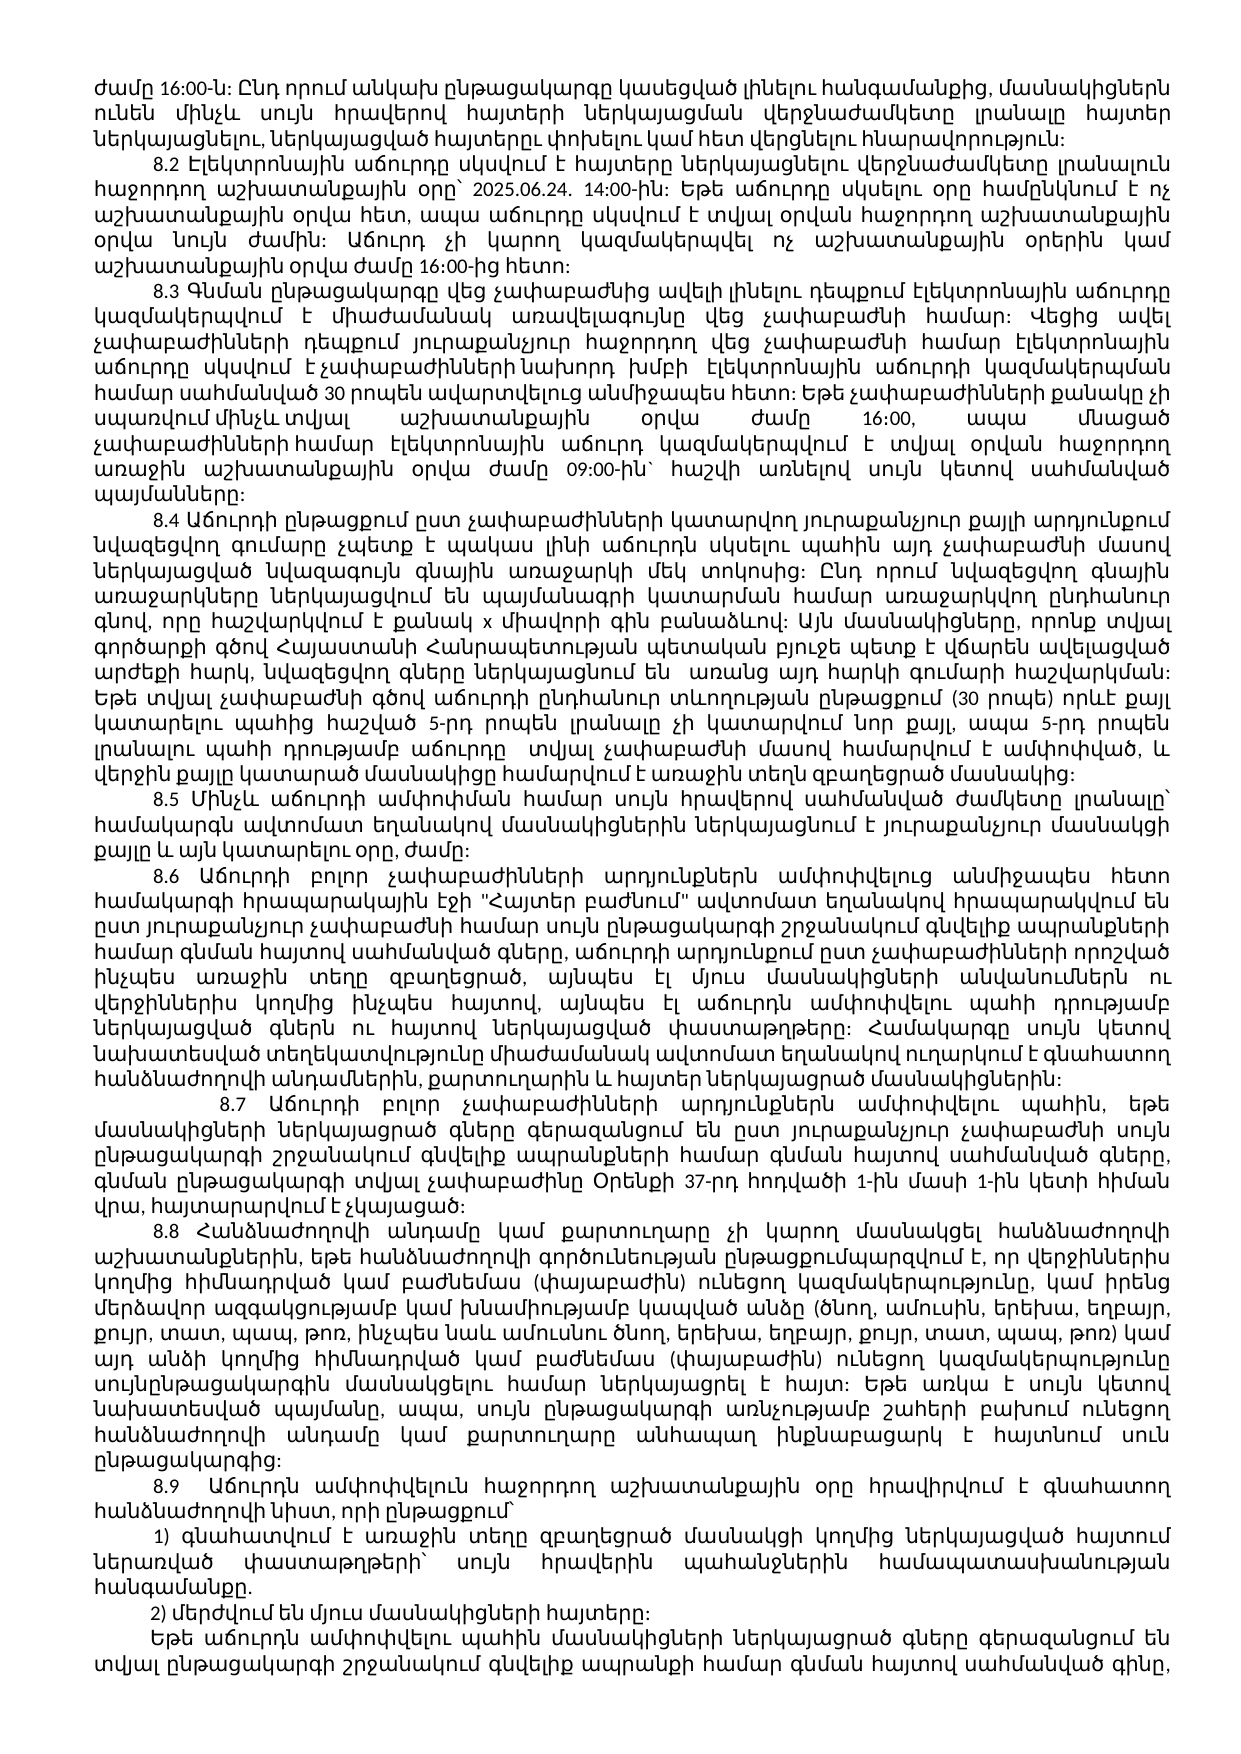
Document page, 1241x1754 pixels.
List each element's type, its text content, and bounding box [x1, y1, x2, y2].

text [94, 75, 1171, 151]
text 2) մերժվում են մյուս մասնակիցների հայտերը: [94, 1600, 1171, 1625]
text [94, 1625, 1171, 1676]
text 8.2 Էլեկտրոնային աճուրդը սկսվում է հայտերը ներկայացնելու վերջնաժամկետը լրանալուն հաջորդող աշխատանքային օրը՝ 2025.06.24. 14:00 -ին: Եթե աճուրդը սկսելու օրը համընկնում է ոչ աշխատանքային օրվա հետ, ապա աճուրդը սկսվում է տվյալ օրվան հաջորդող աշխատանքային օրվա նույն ժամին: Աճուրդ չի կարող կազմակերպվել ոչ աշխատանքային օրերին կամ աշխատանքային օրվա ժամը 16։00-ից հետո: [94, 151, 1171, 278]
text 8.3 Գնման ընթացակարգը վեց չափաբաժնից ավելի լինելու դեպքում էլեկտրոնային աճուրդը կազմակերպվում է միաժամանակ առավելագույնը վեց չափաբաժնի համար: Վեցից ավել չափաբաժինների դեպքում յուրաքանչյուր հաջորդող վեց չափաբաժնի համար էլեկտրոնային աճուրդը սկսվում է չափաբաժինների նախորդ խմբի էլեկտրոնային աճուրդի կազմակերպման համար սահմանված 30 րոպեն ավարտվելուց անմիջապես հետո: Եթե չափաբաժինների քանակը չի սպառվում մինչև տվյալ աշխատանքային օրվա ժամը 16։00, ապա մնացած չափաբաժինների համար էլեկտրոնային աճուրդ կազմակերպվում է տվյալ օրվան հաջորդող առաջին աշխատանքային օրվա ժամը 09:00-ին` հաշվի առնելով սույն կետով սահմանված պայմանները: [94, 278, 1171, 507]
text 1) գնահատվում է առաջին տեղը զբաղեցրած մասնակցի կողմից ներկայացված հայտում ներառված փաստաթղթերի՝ սույն հրավերին պահանջներին համապատասխանության հանգամանքը. [94, 1524, 1171, 1600]
text 8.6 Աճուրդի բոլոր չափաբաժինների արդյունքներն ամփոփվելուց անմիջապես հետո համակարգի հրապարակային էջի "Հայտեր բաժնում" ավտոմատ եղանակով հրապարակվում են ըստ յուրաքանչյուր չափաբաժնի համար սույն ընթացակարգի շրջանակում գնվելիք ապրանքների համար գնման հայտով սահմանված գները, աճուրդի արդյունքում ըստ չափաբաժինների որոշված ինչպես առաջին տեղը զբաղեցրած, այնպես էլ մյուս մասնակիցների անվանումներն ու վերջիններիս կողմից ինչպես հայտով, այնպես էլ աճուրդն ամփոփվելու պահի դրությամբ ներկայացված գներն ու հայտով ներկայացված փաստաթղթերը: Համակարգը սույն կետով նախատեսված տեղեկատվությունը միաժամանակ ավտոմատ եղանակով ուղարկում է գնահատող հանձնաժողովի անդամներին, քարտուղարին և հայտեր ներկայացրած մասնակիցներին: [94, 863, 1171, 1092]
text 8.7 Աճուրդի բոլոր չափաբաժինների արդյունքներն ամփոփվելու պահին, եթե մասնակիցների ներկայացրած գները գերազանցում են ըստ յուրաքանչյուր չափաբաժնի սույն ընթացակարգի շրջանակում գնվելիք ապրանքների համար գնման հայտով սահմանված գները, գնման ընթացակարգի տվյալ չափաբաժինը Օրենքի 37-րդ հոդվածի 1-ին մասի 1-ին կետի հիման վրա, հայտարարվում է չկայացած: [94, 1092, 1171, 1219]
text 8.8 Հանձնաժողովի անդամը կամ քարտուղարը չի կարող մասնակցել հանձնաժողովի աշխատանքներին, եթե հանձնաժողովի գործունեության ընթացքումպարզվում է, որ վերջիններիս կողմից հիմնադրված կամ բաժնեմաս (փայաբաժին) ունեցող կազմակերպությունը, կամ իրենց մերձավոր ազգակցությամբ կամ խնամիությամբ կապված անձը (ծնող, ամուսին, երեխա, եղբայր, քույր, տատ, պապ, թոռ, ինչպես նաև ամուսնու ծնող, երեխա, եղբայր, քույր, տատ, պապ, թոռ) կամ այդ անձի կողմից հիմնադրված կամ բաժնեմաս (փայաբաժին) ունեցող կազմակերպությունը սույնընթացակարգին մասնակցելու համար ներկայացրել է հայտ: Եթե առկա է սույն կետով նախատեսված պայմանը, ապա, սույն ընթացակարգի առնչությամբ շահերի բախում ունեցող հանձնաժողովի անդամը կամ քարտուղարը անհապաղ ինքնաբացարկ է հայտնում սուն ընթացակարգից: [94, 1219, 1171, 1473]
text 8.5 Մինչև աճուրդի ամփոփման համար սույն հրավերով սահմանված ժամկետը լրանալը՝ համակարգն ավտոմատ եղանակով մասնակիցներին ներկայացնում է յուրաքանչյուր մասնակցի քայլը և այն կատարելու օրը, ժամը: [94, 787, 1171, 863]
text 8.9 Աճուրդն ամփոփվելուն հաջորդող աշխատանքային օրը հրավիրվում է գնահատող հանձնաժողովի նիստ, որի ընթացքում՝ [94, 1473, 1171, 1524]
text 8.4 Աճուրդի ընթացքում ըստ չափաբաժինների կատարվող յուրաքանչյուր քայլի արդյունքում նվազեցվող գումարը չպետք է պակաս լինի աճուրդն սկսելու պահին այդ չափաբաժնի մասով ներկայացված նվազագույն գնային առաջարկի մեկ տոկոսից: Ընդ որում նվազեցվող գնային առաջարկները ներկայացվում են պայմանագրի կատարման համար առաջարկվող ընդհանուր գնով, որը հաշվարկվում է քանակ x միավորի գին բանաձևով: Այն մասնակիցները, որոնք տվյալ գործարքի գծով Հայաստանի Հանրապետության պետական բյուջե պետք է վճարեն ավելացված արժեքի հարկ, նվազեցվող գները ներկայացնում են առանց այդ հարկի գումարի հաշվարկման: Եթե տվյալ չափաբաժնի գծով աճուրդի ընդհանուր տևողության ընթացքում (30 րոպե) որևէ քայլ կատարելու պահից հաշված 5-րդ րոպեն լրանալը չի կատարվում նոր քայլ, ապա 5-րդ րոպեն լրանալու պահի դրությամբ աճուրդը տվյալ չափաբաժնի մասով համարվում է ամփոփված, և վերջին քայլը կատարած մասնակիցը համարվում է առաջին տեղն զբաղեցրած մասնակից: [94, 507, 1171, 787]
